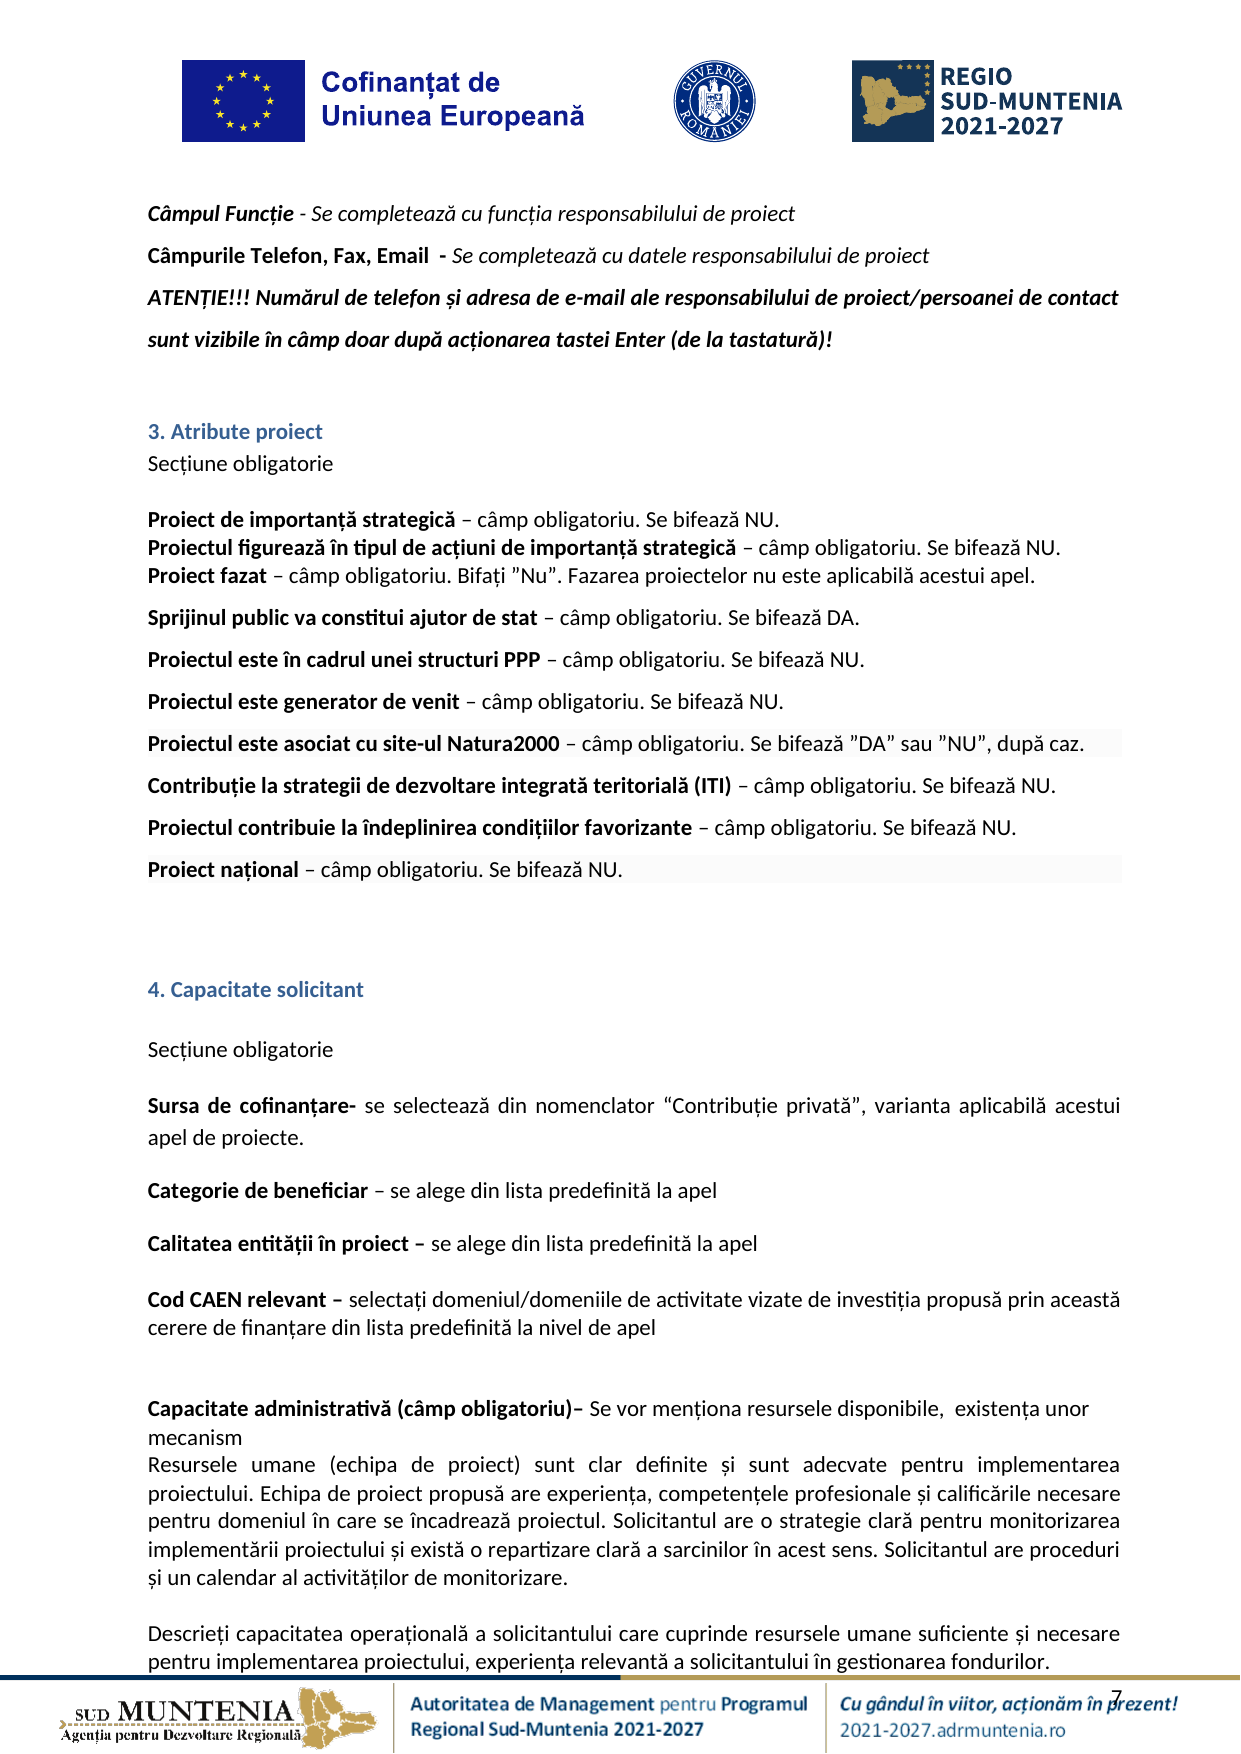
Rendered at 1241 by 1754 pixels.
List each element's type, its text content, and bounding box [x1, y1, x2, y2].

text Sprijinul public va constitui ajutor de stat – câmp obligatoriu. Se bifează DA. [148, 603, 1122, 631]
text Câmpurile Telefon, Fax, Email - Se completează cu datele responsabilului de proiect [148, 241, 1122, 269]
text Proiectul contribuie la îndeplinirea condițiilor favorizante – câmp obligatoriu. Se bifează NU. [148, 813, 1122, 841]
text Secțiune obligatorie [148, 449, 1122, 477]
text Proiectul este în cadrul unei structuri PPP – câmp obligatoriu. Se bifează NU. [148, 645, 1122, 673]
text Resursele umane (echipa de proiect) sunt clar definite și sunt adecvate pentru implementarea proiectului. Echipa de proiect propusă are experiența, competențele profesionale și calificările necesare pentru domeniul în care se încadrează proiectul. Solicitantul are o strategie clară pentru monitorizarea implementării proiectului și există o repartizare clară a sarcinilor în acest sens. Solicitantul are proceduri și un calendar al activităților de monitorizare. [148, 1451, 1122, 1591]
text Categorie de beneficiar – se alege din lista predefinită la apel [148, 1176, 1122, 1204]
subtitle 4. Capacitate solicitant [148, 975, 1122, 1003]
text ATENȚIE!!! Numărul de telefon și adresa de e-mail ale responsabilului de proiect/persoanei de contact sunt vizibile în câmp doar după acționarea tastei Enter (de la tastatură)! [148, 283, 1122, 353]
text Descrieți capacitatea operațională a solicitantului care cuprinde resursele umane suficiente și necesare pentru implementarea proiectului, experiența relevantă a solicitantului în gestionarea fondurilor. [148, 1619, 1122, 1675]
text Calitatea entității în proiect – se alege din lista predefinită la apel [148, 1229, 1122, 1257]
picture [0, 1675, 1241, 1754]
text Contribuție la strategii de dezvoltare integrată teritorială (ITI) – câmp obligatoriu. Se bifează NU. [148, 771, 1122, 799]
text Proiectul este generator de venit – câmp obligatoriu. Se bifează NU. [148, 687, 1122, 715]
text Proiect de importanță strategică – câmp obligatoriu. Se bifează NU. [148, 505, 1122, 533]
text Capacitate administrativă (câmp obligatoriu)– Se vor menționa resursele disponibile, existența unor mecanism [148, 1394, 1122, 1451]
text Proiectul figurează în tipul de acțiuni de importanță strategică – câmp obligatoriu. Se bifează NU. [148, 533, 1122, 561]
subtitle 3. Atribute proiect [148, 417, 1122, 445]
text Proiectul este asociat cu site-ul Natura2000 – câmp obligatoriu. Se bifează ”DA” sau ”NU”, după caz. [148, 729, 1122, 757]
text Proiect național – câmp obligatoriu. Se bifează NU. [148, 855, 1122, 883]
text Cod CAEN relevant – selectați domeniul/domeniile de activitate vizate de investiția propusă prin această cerere de finanțare din lista predefinită la nivel de apel [148, 1286, 1122, 1342]
text Secțiune obligatorie [148, 1035, 1122, 1063]
text Proiect fazat – câmp obligatoriu. Bifați ”Nu”. Fazarea proiectelor nu este aplicabilă acestui apel. [148, 561, 1122, 589]
text Sursa de cofinanțare- se selectează din nomenclator “Contribuție privată”, varianta aplicabilă acestui apel de proiecte. [148, 1091, 1122, 1151]
text Câmpul Funcție - Se completează cu funcția responsabilului de proiect [148, 199, 1122, 227]
